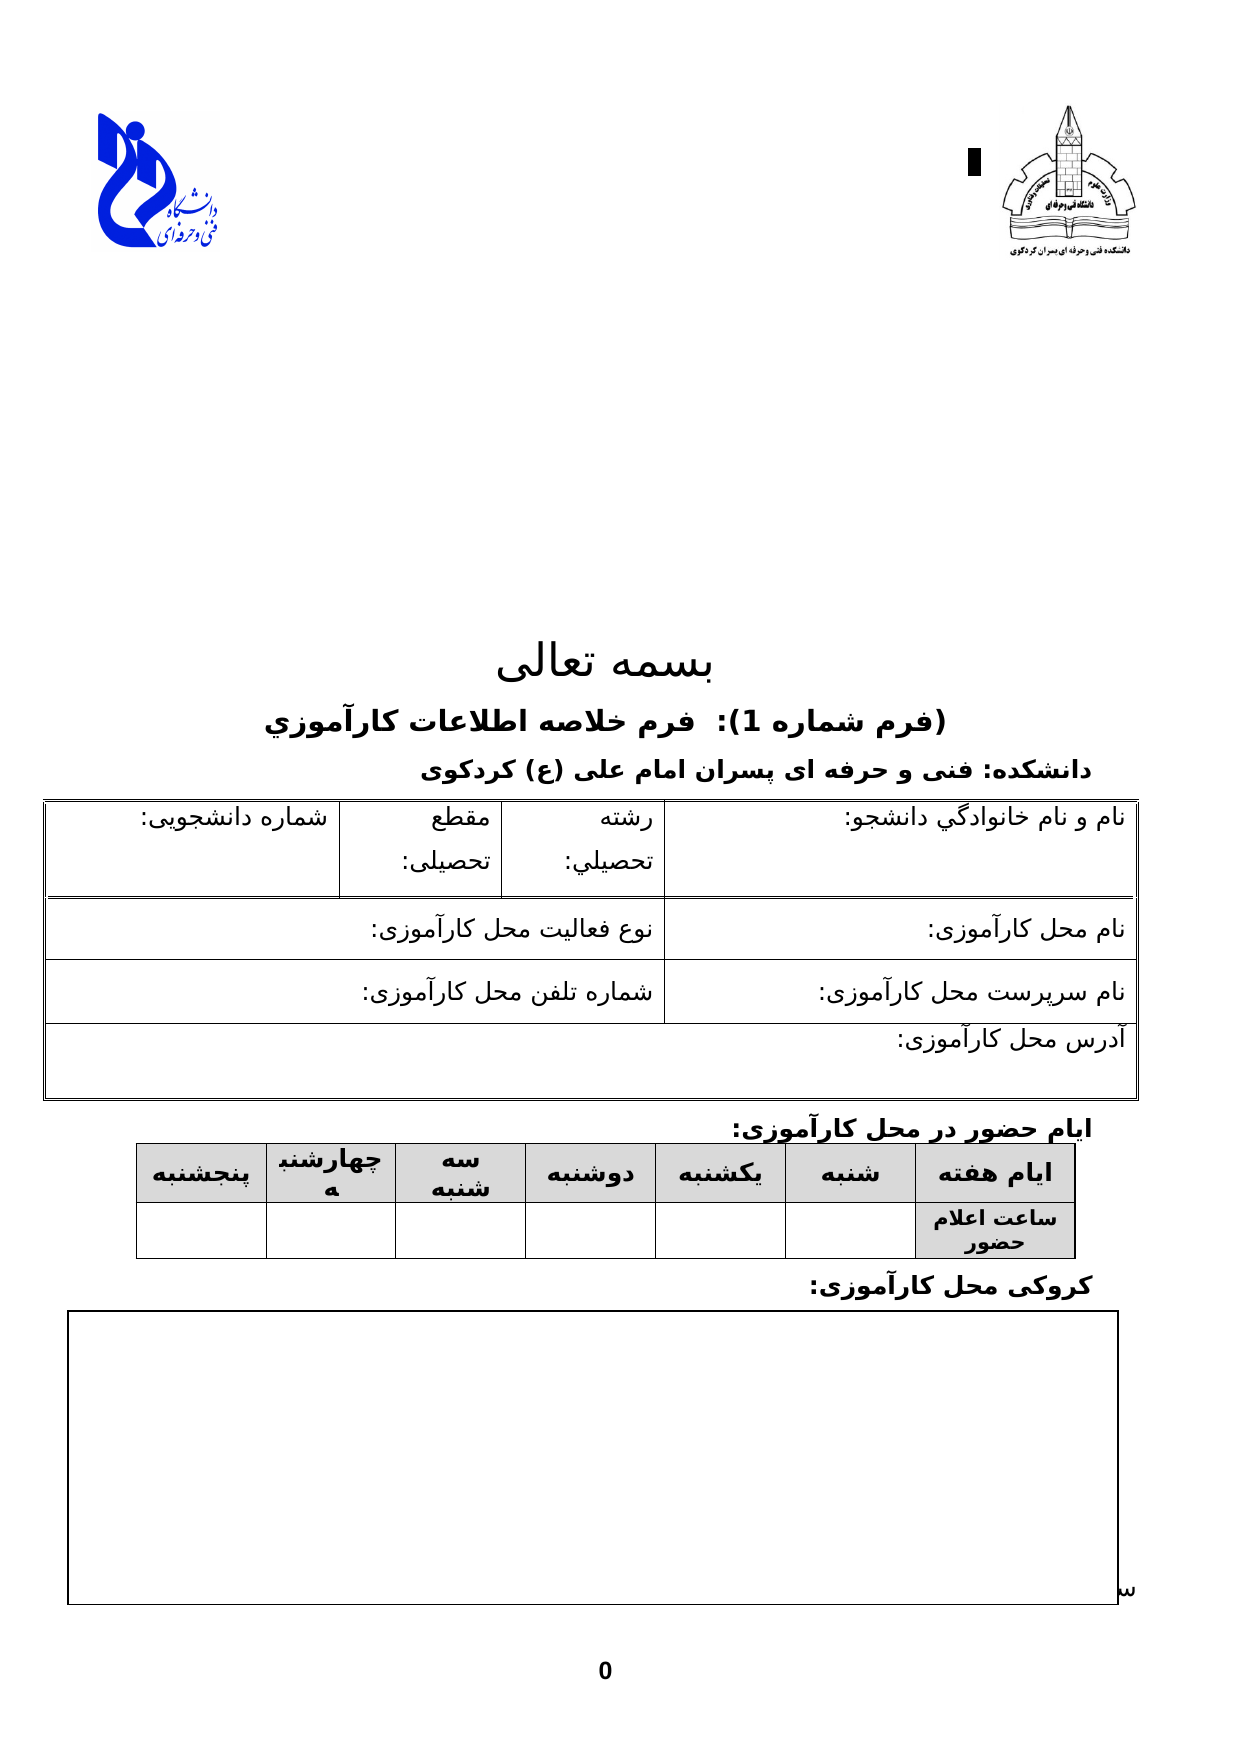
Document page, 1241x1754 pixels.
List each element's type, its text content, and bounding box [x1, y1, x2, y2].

table_header سه شنبه [396, 1144, 525, 1202]
table_header چهارشنبه [267, 1144, 395, 1202]
table_header پنجشنبه [137, 1144, 266, 1202]
list دانشکده: فنی و حرفه ای پسران امام علی (ع) کردکوی [74, 755, 1137, 784]
table_cell آدرس محل کارآموزی: [46, 1024, 1136, 1098]
list کروکی محل کارآموزی: [74, 1271, 1137, 1300]
table_header نام و نام خانوادگي دانشجو: [665, 802, 1137, 896]
table_cell [786, 1203, 915, 1258]
table_cell [396, 1203, 525, 1258]
table_cell نوع فعالیت محل کارآموزی: [44, 896, 664, 959]
table_cell نام محل کارآموزی: [665, 896, 1137, 959]
table_header دوشنبه [526, 1144, 655, 1202]
table_header رشته تحصيلي: [502, 802, 664, 896]
table_cell شماره تلفن محل کارآموزی: [46, 960, 664, 1023]
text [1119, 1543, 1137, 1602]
table_header شنبه [786, 1144, 915, 1202]
table_cell [137, 1203, 266, 1258]
table_header ایام هفته [916, 1144, 1074, 1202]
table_cell [526, 1203, 655, 1258]
table_header شماره دانشجویی: [44, 802, 339, 896]
table_header مقطع تحصیلی: [340, 802, 501, 896]
table_header یکشنبه [656, 1144, 785, 1202]
list بسمه تعالی (فرم شماره 1): فرم خلاصه اطلاعات كارآموزي [74, 634, 1137, 738]
table_cell [267, 1203, 395, 1258]
table_cell ساعت اعلام حضور [916, 1203, 1074, 1258]
list ایام حضور در محل کارآموزی: [74, 1114, 1137, 1143]
table_cell [656, 1203, 785, 1258]
picture [999, 103, 1137, 260]
table_cell نام سرپرست محل کارآموزی: [665, 960, 1136, 1023]
